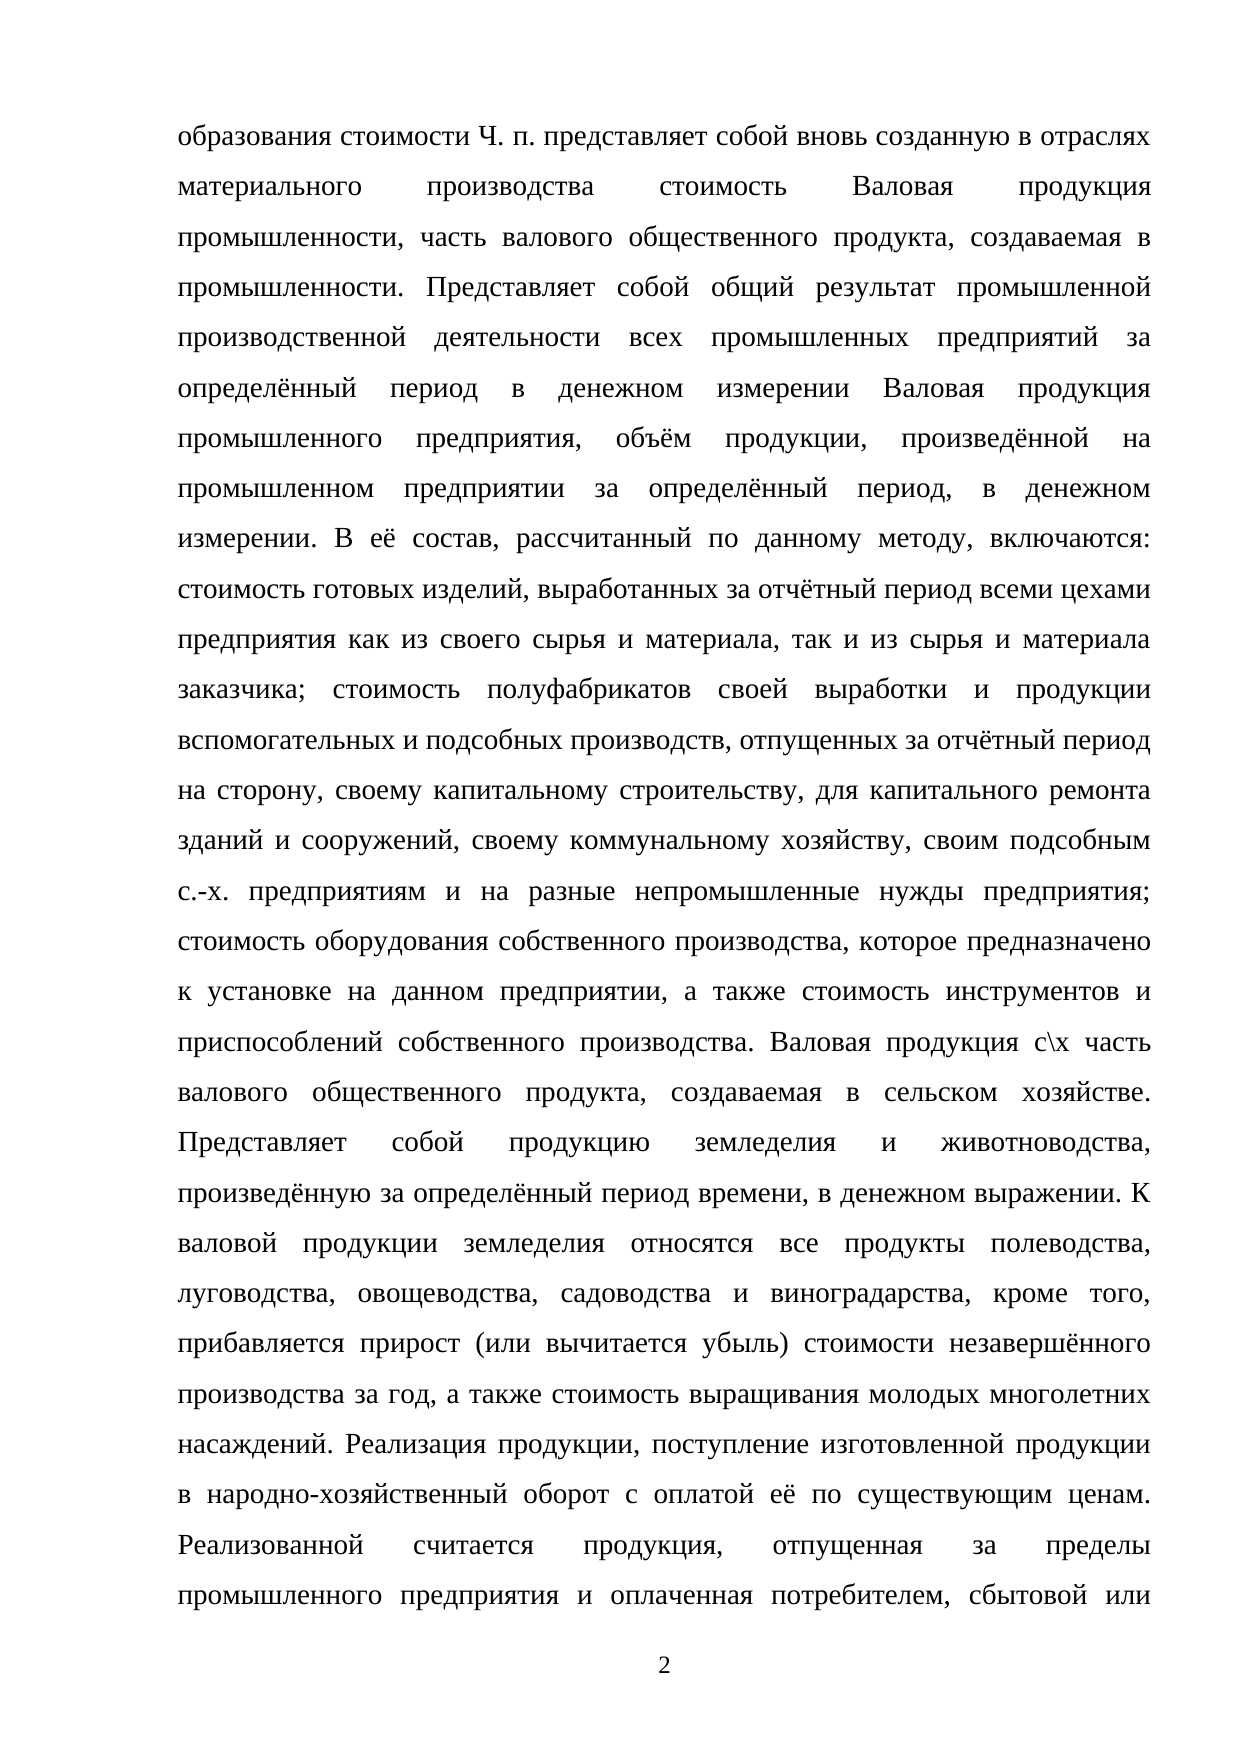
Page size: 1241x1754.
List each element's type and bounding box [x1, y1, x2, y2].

text [177, 118, 1152, 1611]
